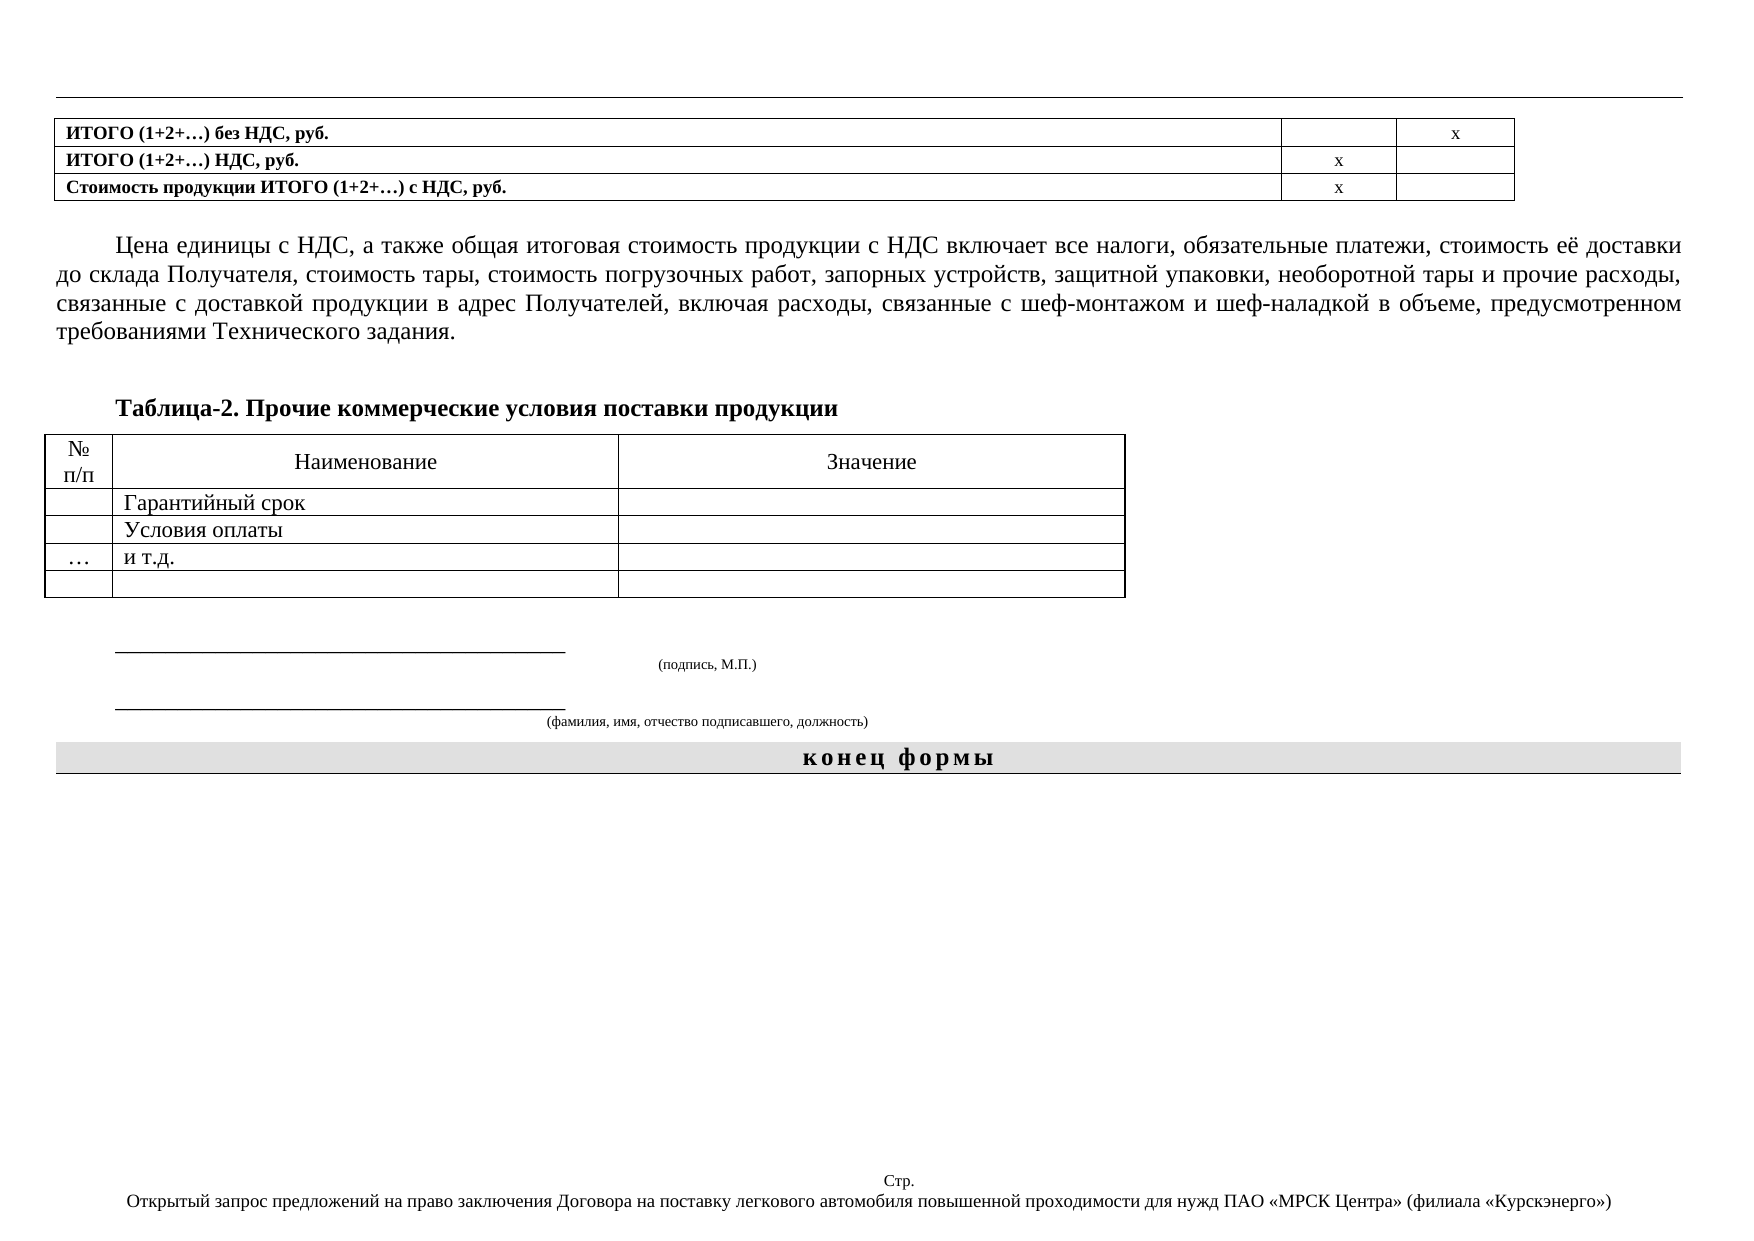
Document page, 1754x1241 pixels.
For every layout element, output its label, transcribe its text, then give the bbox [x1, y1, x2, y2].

table_header Значение [619, 435, 1124, 488]
table_cell [1282, 119, 1396, 146]
table_cell х [1282, 174, 1396, 200]
table_header № п/п [46, 435, 112, 488]
text (фамилия, имя, отчество подписавшего, должность) [56, 713, 1299, 742]
table_cell [46, 489, 112, 515]
table_cell [619, 571, 1124, 597]
table_cell х [1282, 147, 1396, 173]
table_cell [1397, 174, 1514, 200]
text ____________________________________ [56, 684, 1683, 713]
table_cell Условия оплаты [113, 516, 618, 542]
text (подпись, М.П.) [56, 656, 1299, 684]
table_cell … [46, 544, 112, 570]
text Таблица-2. Прочие коммерческие условия поставки продукции [56, 393, 1683, 421]
table_cell Стоимость продукции ИТОГО (1+2+…) с НДС, руб. [55, 174, 1281, 200]
table_cell ИТОГО (1+2+…) НДС, руб. [55, 147, 1281, 173]
table_cell и т.д. [113, 544, 618, 570]
table_header Наименование [113, 435, 618, 488]
table_cell [619, 516, 1124, 542]
text Цена единицы с НДС, а также общая итоговая стоимость продукции с НДС включает все налоги, обязательные платежи, стоимость её доставки до склада Получателя, стоимость тары, стоимость погрузочных работ, запорных устройств, защитной упаковки, необоротной тары и прочие расходы, связанные с доставкой продукции в адрес Получателей, включая расходы, связанные с шеф-монтажом и шеф-наладкой в объеме, предусмотренном требованиями Технического задания. [56, 230, 1683, 345]
table_cell [46, 571, 112, 597]
table_cell [619, 544, 1124, 570]
text ____________________________________ [56, 627, 1683, 656]
table_cell [46, 516, 112, 542]
table_cell ИТОГО (1+2+…) без НДС, руб. [55, 119, 1281, 146]
text конец формы [56, 742, 1681, 773]
table_cell х [1397, 119, 1514, 146]
table_cell [113, 571, 618, 597]
table_cell [1397, 147, 1514, 173]
table_cell Гарантийный срок [113, 489, 618, 515]
table_cell [619, 489, 1124, 515]
